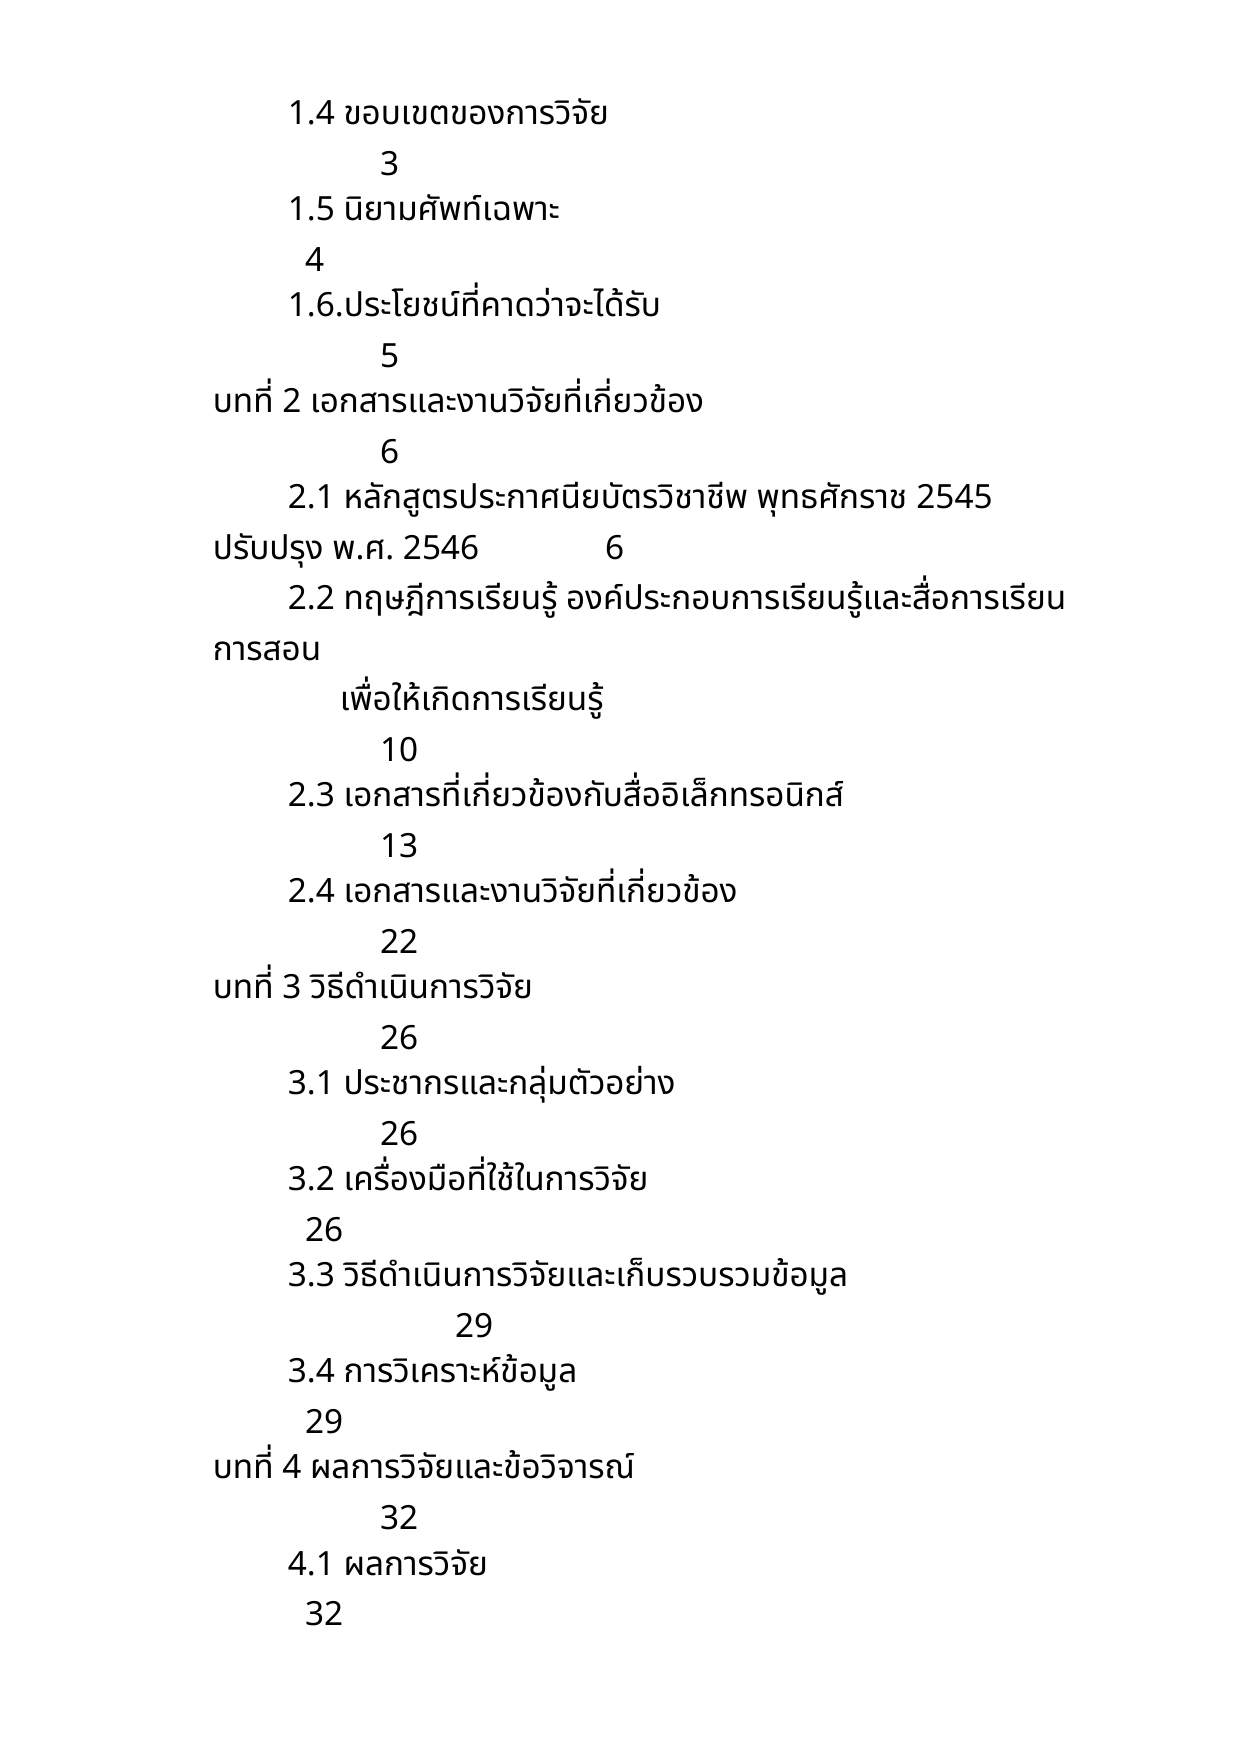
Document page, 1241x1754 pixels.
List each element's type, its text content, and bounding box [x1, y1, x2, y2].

text 3.3 วิธีดำเนินการวิจัยและเก็บรวบรวมข้อมูล 29 [288, 1251, 1090, 1347]
text 1.4 ขอบเขตของการวิจัย 3 [213, 89, 1090, 185]
text 1.5 นิยามศัพท์เฉพาะ 4 [213, 185, 1090, 281]
text 1.6.ประโยชน์ที่คาดว่าจะได้รับ 5 [213, 281, 1090, 377]
text 4.1 ผลการวิจัย 32 [213, 1539, 1090, 1635]
text 3.1 ประชากรและกลุ่มตัวอย่าง 26 [213, 1059, 1090, 1155]
text 3.2 เครื่องมือที่ใช้ในการวิจัย 26 [213, 1155, 1090, 1251]
text 3.4 การวิเคราะห์ข้อมูล 29 [213, 1347, 1090, 1443]
text บทที่ 2 เอกสารและงานวิจัยที่เกี่ยวข้อง 6 [213, 377, 1090, 473]
text บทที่ 3 วิธีดำเนินการวิจัย 26 [213, 963, 1090, 1059]
text 2.1 หลักสูตรประกาศนียบัตรวิชาชีพ พุทธศักราช 2545 ปรับปรุง พ.ศ. 2546 6 [213, 473, 1090, 574]
text 2.3 เอกสารที่เกี่ยวข้องกับสื่ออิเล็กทรอนิกส์ 13 [213, 771, 1090, 867]
text 2.2 ทฤษฎีการเรียนรู้ องค์ประกอบการเรียนรู้และสื่อการเรียนการสอน [213, 574, 1090, 675]
text เพื่อให้เกิดการเรียนรู้ 10 [213, 675, 1090, 771]
text 2.4 เอกสารและงานวิจัยที่เกี่ยวข้อง 22 [213, 867, 1090, 963]
text บทที่ 4 ผลการวิจัยและข้อวิจารณ์ 32 [213, 1443, 1090, 1539]
